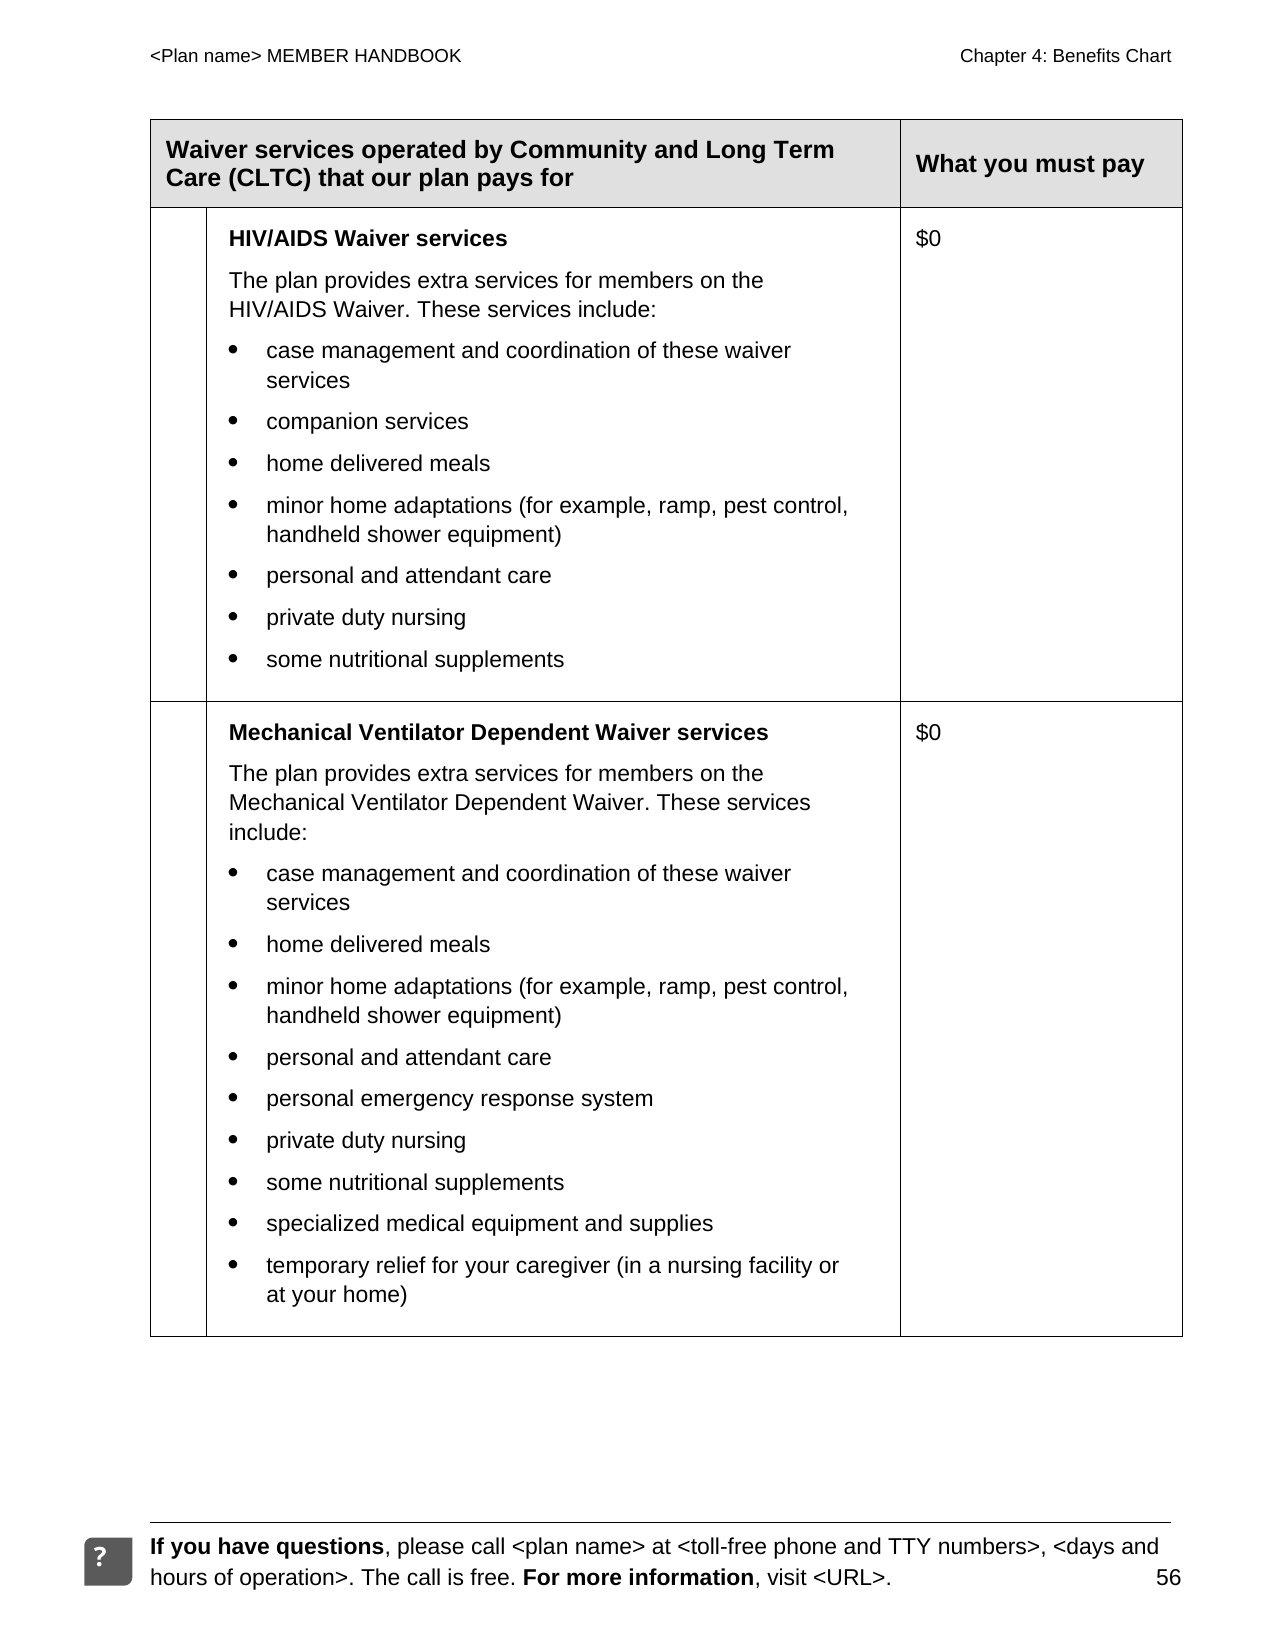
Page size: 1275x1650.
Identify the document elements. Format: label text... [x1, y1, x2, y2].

table_cell $0 [901, 208, 1182, 701]
table_cell $0 [901, 702, 1182, 1336]
table_cell [151, 702, 206, 1336]
table_cell HIV/AIDS Waiver services The plan provides extra services for members on the HIV/AIDS Waiver. These services include: case management and coordination of these waiver services companion services home delivered meals minor home adaptations (for example, ramp, pest control, handheld shower equipment) personal and attendant care private duty nursing some nutritional supplements [207, 208, 900, 701]
table_cell Mechanical Ventilator Dependent Waiver services The plan provides extra services for members on the Mechanical Ventilator Dependent Waiver. These services include: case management and coordination of these waiver services home delivered meals minor home adaptations (for example, ramp, pest control, handheld shower equipment) personal and attendant care personal emergency response system private duty nursing some nutritional supplements specialized medical equipment and supplies temporary relief for your caregiver (in a nursing facility or at your home) [207, 702, 900, 1336]
table_header Waiver services operated by Community and Long Term Care (CLTC) that our plan pays for [151, 120, 900, 207]
table_header What you must pay [901, 120, 1182, 207]
table_cell [151, 208, 206, 701]
